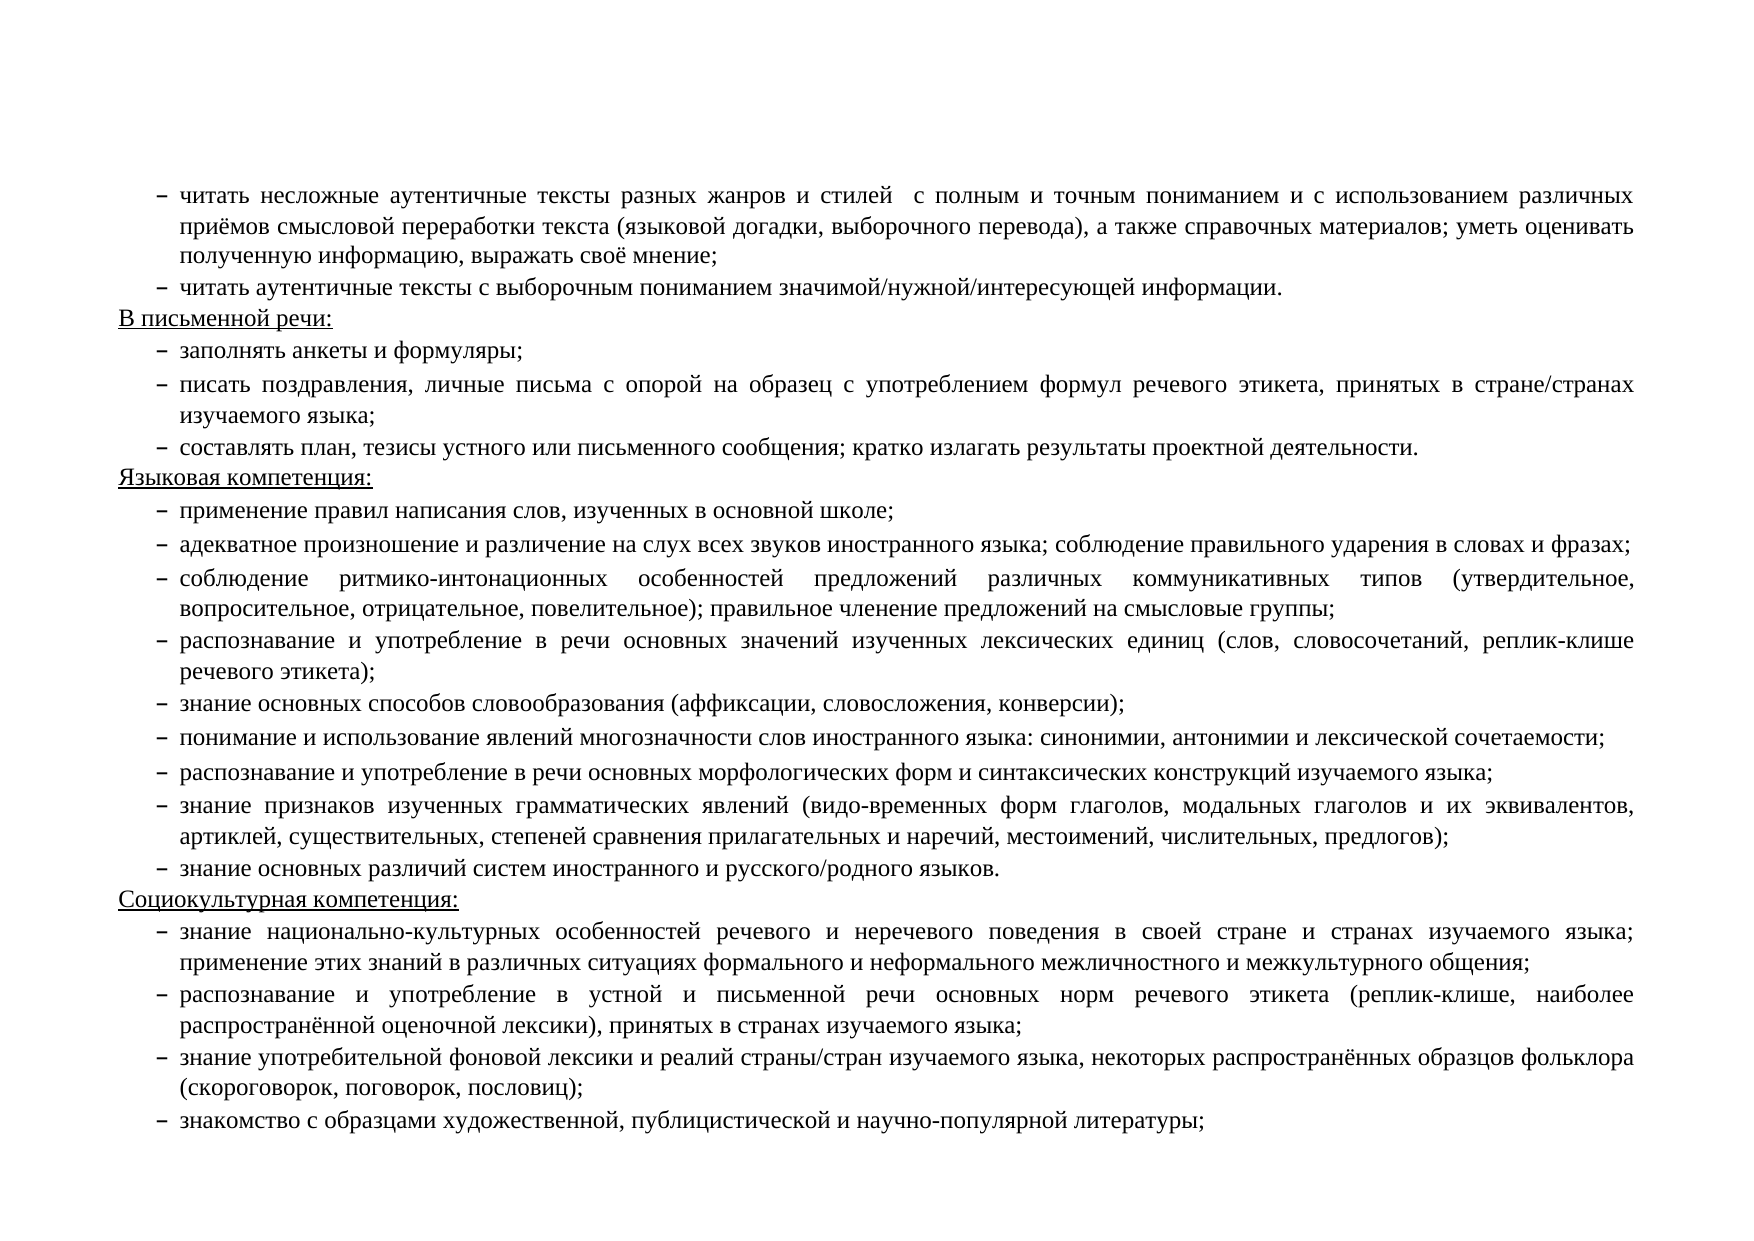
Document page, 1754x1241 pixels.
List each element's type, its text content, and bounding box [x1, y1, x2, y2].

list знание национально-культурных особенностей речевого и неречевого поведения в своей стране и странах изучаемого языка; применение этих знаний в различных ситуациях формального и неформального межличностного и межкультурного общения; [156, 913, 1636, 976]
list читать несложные аутентичные тексты разных жанров и стилей с полным и точным пониманием и с использованием различных приёмов смысловой переработки текста (языковой догадки, выборочного перевода), а также справочных материалов; уметь оценивать полученную информацию, выражать своё мнение; [156, 177, 1636, 269]
text В письменной речи: [118, 303, 1636, 332]
list знание признаков изученных грамматических явлений (видо-временных форм глаголов, модальных глаголов и их эквивалентов, артиклей, существительных, степеней сравнения прилагательных и наречий, местоимений, числительных, предлогов); [156, 787, 1636, 850]
list писать поздравления, личные письма с опорой на образец с употреблением формул речевого этикета, принятых в стране/странах изучаемого языка; [156, 366, 1636, 428]
list распознавание и употребление в речи основных значений изученных лексических единиц (слов, словосочетаний, реплик-клише речевого этикета); [156, 622, 1636, 685]
list знание употребительной фоновой лексики и реалий страны/стран изучаемого языка, некоторых распространённых образцов фольклора (скороговорок, поговорок, пословиц); [156, 1038, 1636, 1101]
text Социокультурная компетенция: [118, 884, 1636, 913]
list знакомство с образцами художественной, публицистической и научно-популярной литературы; [156, 1101, 1636, 1135]
text Языковая компетенция: [118, 462, 1636, 491]
list читать аутентичные тексты с выборочным пониманием значимой/нужной/интересующей информации. [156, 269, 1636, 303]
list адекватное произношение и различение на слух всех звуков иностранного языка; соблюдение правильного ударения в словах и фразах; [156, 525, 1636, 559]
list заполнять анкеты и формуляры; [156, 332, 1636, 366]
list распознавание и употребление в речи основных морфологических форм и синтаксических конструкций изучаемого языка; [156, 753, 1636, 787]
list соблюдение ритмико-интонационных особенностей предложений различных коммуникативных типов (утвердительное, вопросительное, отрицательное, повелительное); правильное членение предложений на смысловые группы; [156, 559, 1636, 622]
list знание основных способов словообразования (аффиксации, словосложения, конверсии); [156, 685, 1636, 719]
list составлять план, тезисы устного или письменного сообщения; кратко излагать результаты проектной деятельности. [156, 428, 1636, 462]
list понимание и использование явлений многозначности слов иностранного языка: синонимии, антонимии и лексической сочетаемости; [156, 719, 1636, 753]
list распознавание и употребление в устной и письменной речи основных норм речевого этикета (реплик-клише, наиболее распространённой оценочной лексики), принятых в странах изучаемого языка; [156, 976, 1636, 1038]
list применение правил написания слов, изученных в основной школе; [156, 491, 1636, 525]
list знание основных различий систем иностранного и русского/родного языков. [156, 850, 1636, 884]
